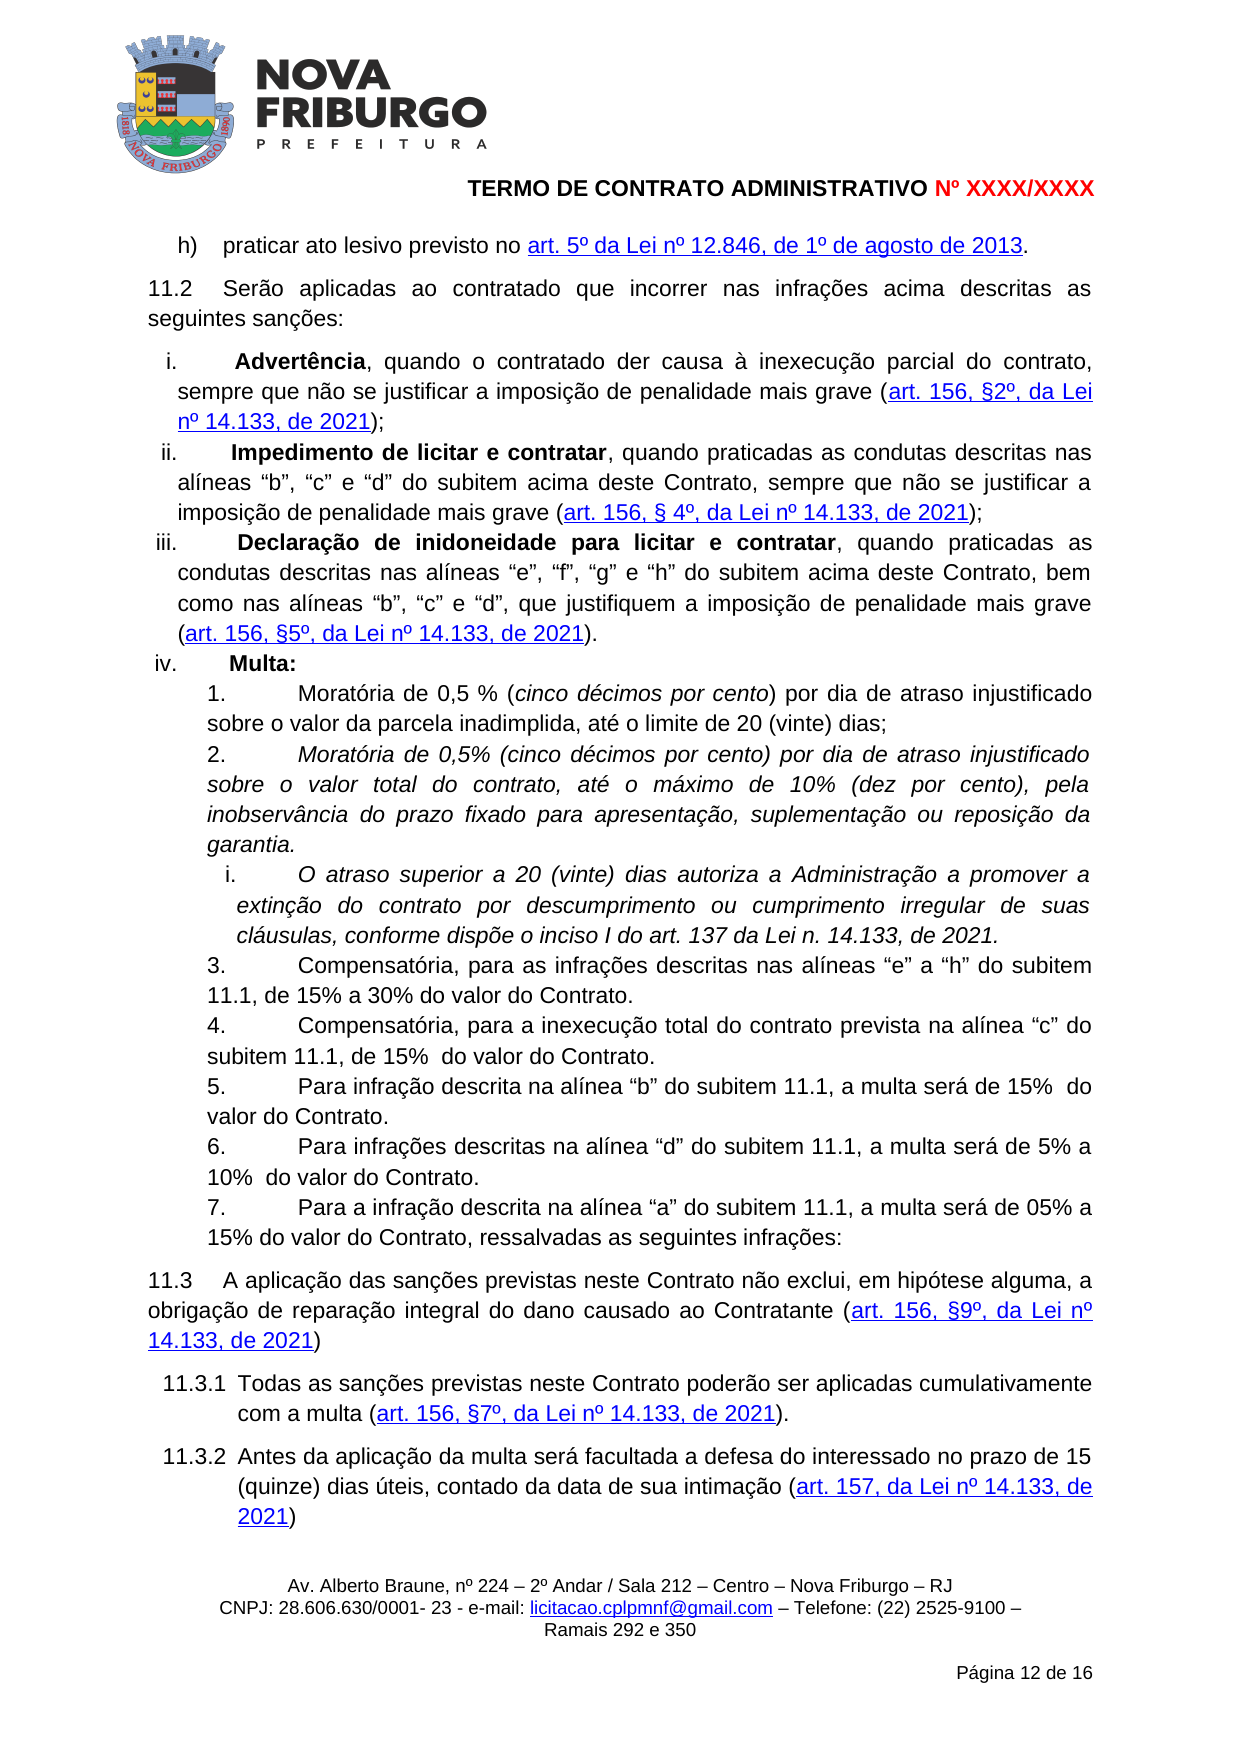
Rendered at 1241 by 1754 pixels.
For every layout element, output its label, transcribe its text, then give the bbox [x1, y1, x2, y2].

list Para infração descrita na alínea “b” do subitem 11.1, a multa será de 15% do valor do Contrato. [207, 1073, 1092, 1129]
list Para a infração descrita na alínea “a” do subitem 11.1, a multa será de 05% a 15% do valor do Contrato, ressalvadas as seguintes infrações: [207, 1194, 1092, 1250]
list Impedimento de licitar e contratar, quando praticadas as condutas descritas nas alíneas “b”, “c” e “d” do subitem acima deste Contrato, sempre que não se justificar a imposição de penalidade mais grave (art. 156, § 4º, da Lei nº 14.133, de 2021); [177, 438, 1092, 525]
picture [103, 29, 500, 175]
list Todas as sanções previstas neste Contrato poderão ser aplicadas cumulativamente com a multa (art. 156, §7º, da Lei nº 14.133, de 2021). [162, 1370, 1092, 1426]
list Multa: [177, 650, 1092, 676]
list praticar ato lesivo previsto no art. 5º da Lei nº 12.846, de 1º de agosto de 2013. [177, 232, 1092, 258]
list Declaração de inidoneidade para licitar e contratar, quando praticadas as condutas descritas nas alíneas “e”, “f”, “g” e “h” do subitem acima deste Contrato, bem como nas alíneas “b”, “c” e “d”, que justifiquem a imposição de penalidade mais grave (art. 156, §5º, da Lei nº 14.133, de 2021). [177, 529, 1092, 646]
list Serão aplicadas ao contratado que incorrer nas infrações acima descritas as seguintes sanções: [148, 275, 1092, 331]
list Para infrações descritas na alínea “d” do subitem 11.1, a multa será de 5% a 10% do valor do Contrato. [207, 1133, 1092, 1190]
list O atraso superior a 20 (vinte) dias autoriza a Administração a promover a extinção do contrato por descumprimento ou cumprimento irregular de suas cláusulas, conforme dispõe o inciso I do art. 137 da Lei n. 14.133, de 2021. [236, 861, 1092, 948]
list Advertência, quando o contratado der causa à inexecução parcial do contrato, sempre que não se justificar a imposição de penalidade mais grave (art. 156, §2º, da Lei nº 14.133, de 2021); [177, 348, 1092, 434]
list Moratória de 0,5 % (cinco décimos por cento) por dia de atraso injustificado sobre o valor da parcela inadimplida, até o limite de 20 (vinte) dias; [207, 680, 1092, 737]
list Compensatória, para a inexecução total do contrato prevista na alínea “c” do subitem 11.1, de 15% do valor do Contrato. [207, 1012, 1092, 1069]
list Antes da aplicação da multa será facultada a defesa do interessado no prazo de 15 (quinze) dias úteis, contado da data de sua intimação (art. 157, da Lei nº 14.133, de 2021) [162, 1443, 1092, 1529]
list A aplicação das sanções previstas neste Contrato não exclui, em hipótese alguma, a obrigação de reparação integral do dano causado ao Contratante (art. 156, §9º, da Lei nº 14.133, de 2021) [148, 1267, 1092, 1353]
list Compensatória, para as infrações descritas nas alíneas “e” a “h” do subitem 11.1, de 15% a 30% do valor do Contrato. [207, 952, 1092, 1008]
list Moratória de 0,5% (cinco décimos por cento) por dia de atraso injustificado sobre o valor total do contrato, até o máximo de 10% (dez por cento), pela inobservância do prazo fixado para apresentação, suplementação ou reposição da garantia. [207, 741, 1092, 857]
